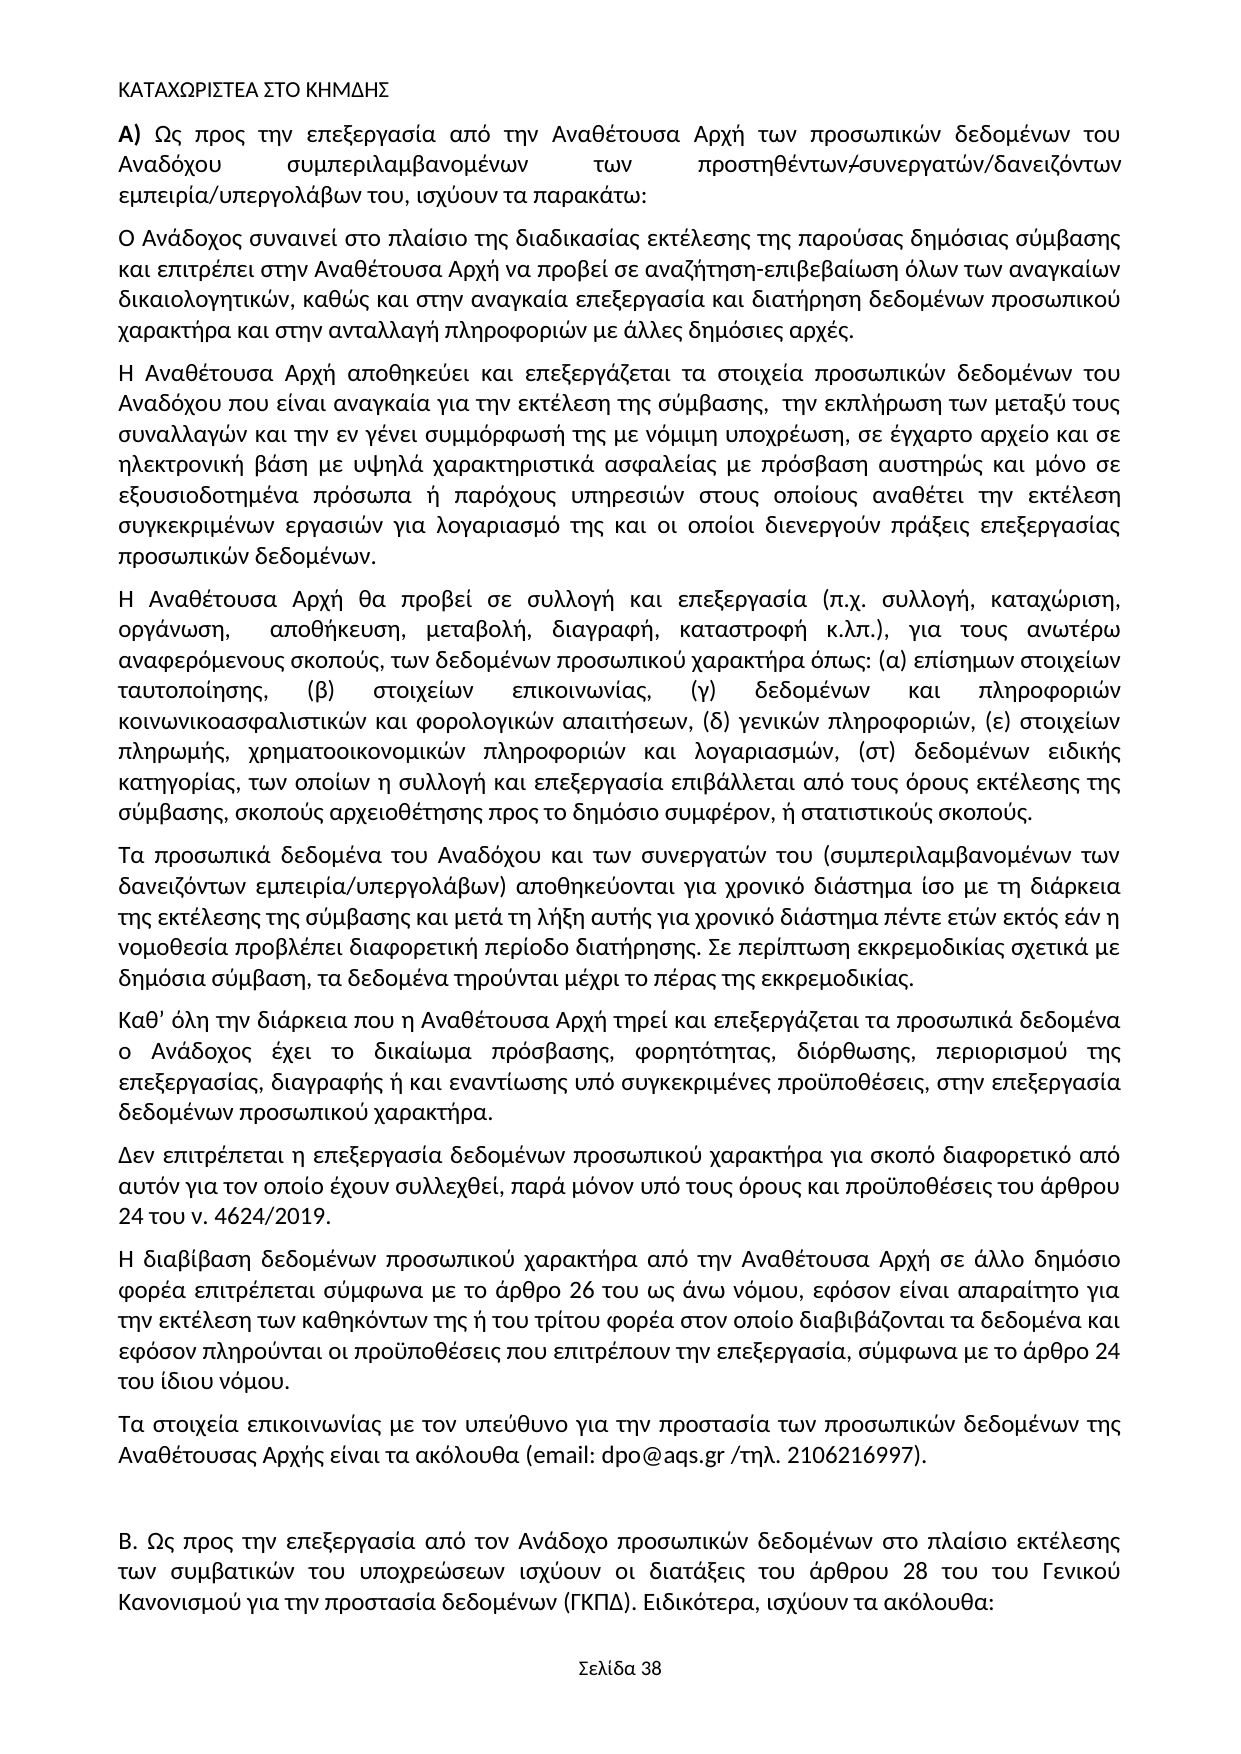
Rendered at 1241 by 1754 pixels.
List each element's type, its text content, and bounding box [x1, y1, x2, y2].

text Ο Ανάδοχος συναινεί στο πλαίσιο της διαδικασίας εκτέλεσης της παρούσας δημόσιας σύμβασης και επιτρέπει στην Αναθέτουσα Αρχή να προβεί σε αναζήτηση-επιβεβαίωση όλων των αναγκαίων δικαιολογητικών, καθώς και στην αναγκαία επεξεργασία και διατήρηση δεδομένων προσωπικού χαρακτήρα και στην ανταλλαγή πληροφοριών με άλλες δημόσιες αρχές. [118, 222, 1122, 344]
text Η Αναθέτουσα Αρχή αποθηκεύει και επεξεργάζεται τα στοιχεία προσωπικών δεδομένων του Αναδόχου που είναι αναγκαία για την εκτέλεση της σύμβασης, την εκπλήρωση των μεταξύ τους συναλλαγών και την εν γένει συμμόρφωσή της με νόμιμη υποχρέωση, σε έγχαρτο αρχείο και σε ηλεκτρονική βάση με υψηλά χαρακτηριστικά ασφαλείας με πρόσβαση αυστηρώς και μόνο σε εξουσιοδοτημένα πρόσωπα ή παρόχους υπηρεσιών στους οποίους αναθέτει την εκτέλεση συγκεκριμένων εργασιών για λογαριασμό της και οι οποίοι διενεργούν πράξεις επεξεργασίας προσωπικών δεδομένων. [118, 357, 1122, 570]
text Α) Ως προς την επεξεργασία από την Αναθέτουσα Αρχή των προσωπικών δεδομένων του Αναδόχου συμπεριλαμβανομένων των προστηθέντων/συνεργατών/δανειζόντων εμπειρία/υπεργολάβων του, ισχύουν τα παρακάτω: [118, 118, 1122, 210]
text Η Αναθέτουσα Αρχή θα προβεί σε συλλογή και επεξεργασία (π.χ. συλλογή, καταχώριση, οργάνωση, αποθήκευση, μεταβολή, διαγραφή, καταστροφή κ.λπ.), για τους ανωτέρω αναφερόμενους σκοπούς, των δεδομένων προσωπικού χαρακτήρα όπως: (α) επίσημων στοιχείων ταυτοποίησης, (β) στοιχείων επικοινωνίας, (γ) δεδομένων και πληροφοριών κοινωνικοασφαλιστικών και φορολογικών απαιτήσεων, (δ) γενικών πληροφοριών, (ε) στοιχείων πληρωμής, χρηματοοικονομικών πληροφοριών και λογαριασμών, (στ) δεδομένων ειδικής κατηγορίας, των οποίων η συλλογή και επεξεργασία επιβάλλεται από τους όρους εκτέλεσης της σύμβασης, σκοπούς αρχειοθέτησης προς το δημόσιο συμφέρον, ή στατιστικούς σκοπούς. [118, 583, 1122, 827]
text Καθ’ όλη την διάρκεια που η Αναθέτουσα Αρχή τηρεί και επεξεργάζεται τα προσωπικά δεδομένα ο Ανάδοχος έχει το δικαίωμα πρόσβασης, φορητότητας, διόρθωσης, περιορισμού της επεξεργασίας, διαγραφής ή και εναντίωσης υπό συγκεκριμένες προϋποθέσεις, στην επεξεργασία δεδομένων προσωπικού χαρακτήρα. [118, 1005, 1122, 1127]
text Η διαβίβαση δεδομένων προσωπικού χαρακτήρα από την Αναθέτουσα Αρχή σε άλλο δημόσιο φορέα επιτρέπεται σύμφωνα με το άρθρο 26 του ως άνω νόμου, εφόσον είναι απαραίτητο για την εκτέλεση των καθηκόντων της ή του τρίτου φορέα στον οποίο διαβιβάζονται τα δεδομένα και εφόσον πληρούνται οι προϋποθέσεις που επιτρέπουν την επεξεργασία, σύμφωνα με το άρθρο 24 του ίδιου νόμου. [118, 1243, 1122, 1396]
text Τα προσωπικά δεδομένα του Αναδόχου και των συνεργατών του (συμπεριλαμβανομένων των δανειζόντων εμπειρία/υπεργολάβων) αποθηκεύονται για χρονικό διάστημα ίσο με τη διάρκεια της εκτέλεσης της σύμβασης και μετά τη λήξη αυτής για χρονικό διάστημα πέντε ετών εκτός εάν η νομοθεσία προβλέπει διαφορετική περίοδο διατήρησης. Σε περίπτωση εκκρεμοδικίας σχετικά με δημόσια σύμβαση, τα δεδομένα τηρούνται μέχρι το πέρας της εκκρεμοδικίας. [118, 839, 1122, 992]
text Τα στοιχεία επικοινωνίας με τον υπεύθυνο για την προστασία των προσωπικών δεδομένων της Αναθέτουσας Αρχής είναι τα ακόλουθα (email: dpo@aqs.gr /τηλ. 2106216997). [118, 1408, 1122, 1469]
text Δεν επιτρέπεται η επεξεργασία δεδομένων προσωπικού χαρακτήρα για σκοπό διαφορετικό από αυτόν για τον οποίο έχουν συλλεχθεί, παρά μόνον υπό τους όρους και προϋποθέσεις του άρθρου 24 του ν. 4624/2019. [118, 1139, 1122, 1231]
text B. Ως προς την επεξεργασία από τον Ανάδοχο προσωπικών δεδομένων στο πλαίσιο εκτέλεσης των συμβατικών του υποχρεώσεων ισχύουν οι διατάξεις του άρθρου 28 του του Γενικού Κανονισμού για την προστασία δεδομένων (ΓΚΠΔ). Ειδικότερα, ισχύουν τα ακόλουθα: [118, 1525, 1122, 1617]
